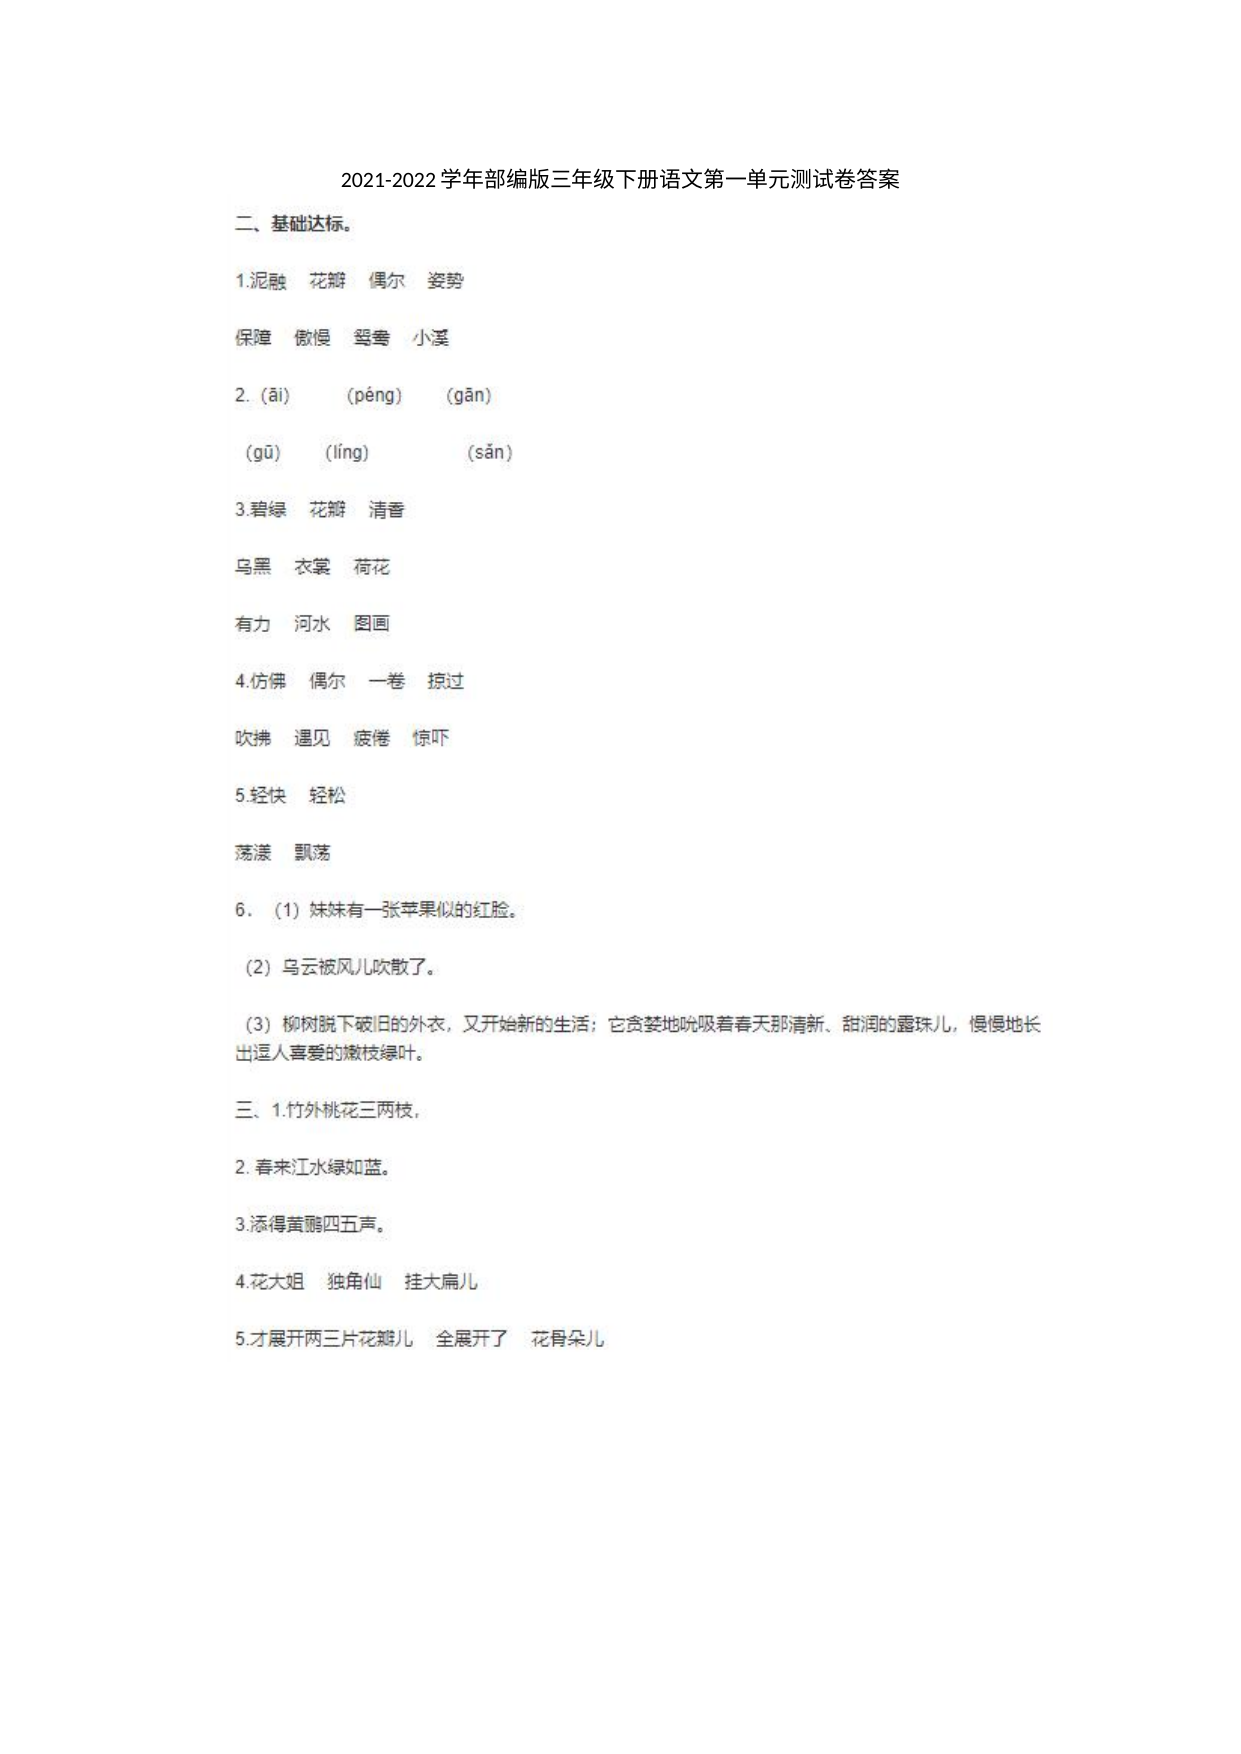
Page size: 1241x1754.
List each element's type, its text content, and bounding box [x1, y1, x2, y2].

picture [187, 194, 1053, 1362]
text 2021-2022学年部编版三年级下册语文第一单元测试卷答案 [187, 162, 1053, 194]
